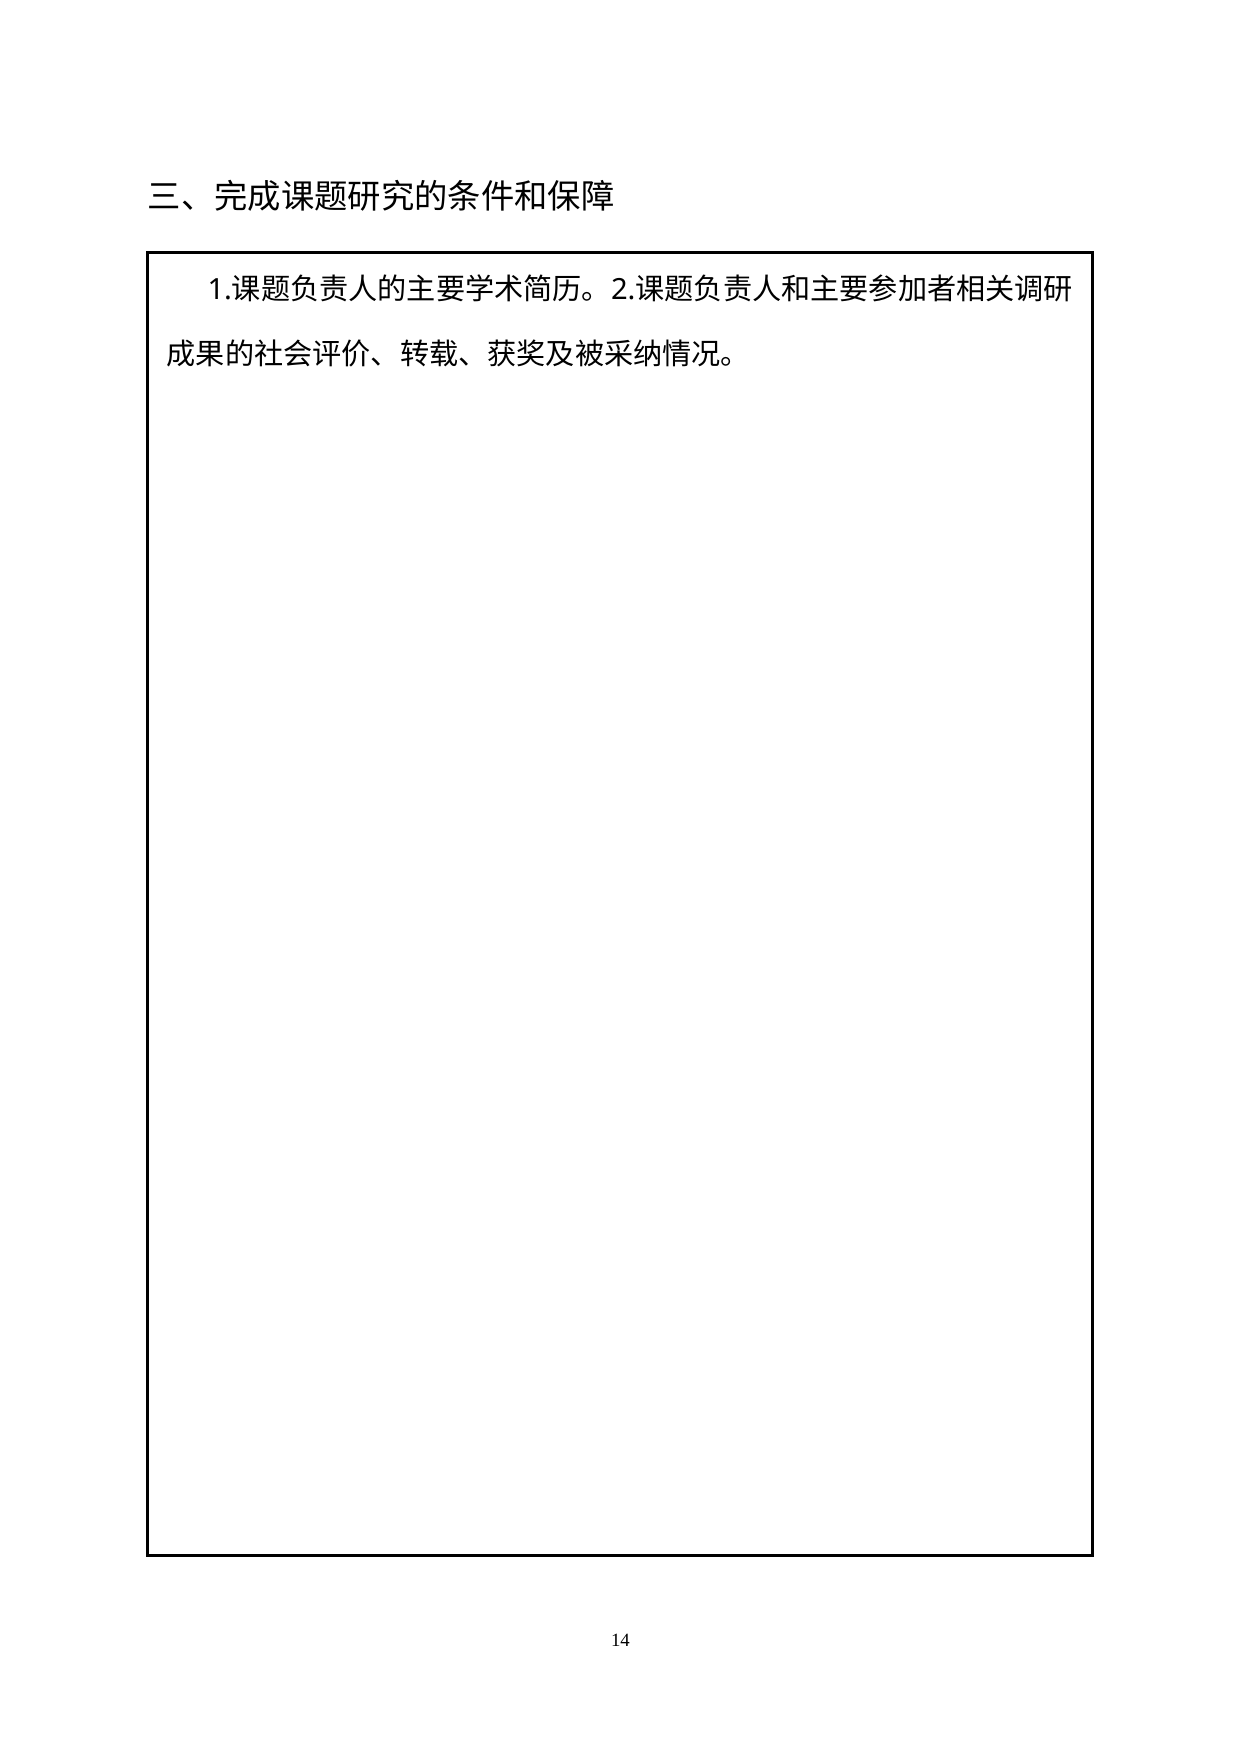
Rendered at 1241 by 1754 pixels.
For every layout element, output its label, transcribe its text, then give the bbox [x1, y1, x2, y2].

text 三、完成课题研究的条件和保障 [148, 162, 1092, 227]
table_header 1.课题负责人的主要学术简历。2.课题负责人和主要参加者相关调研成果的社会评价、转载、获奖及被采纳情况。 [149, 254, 1091, 1554]
